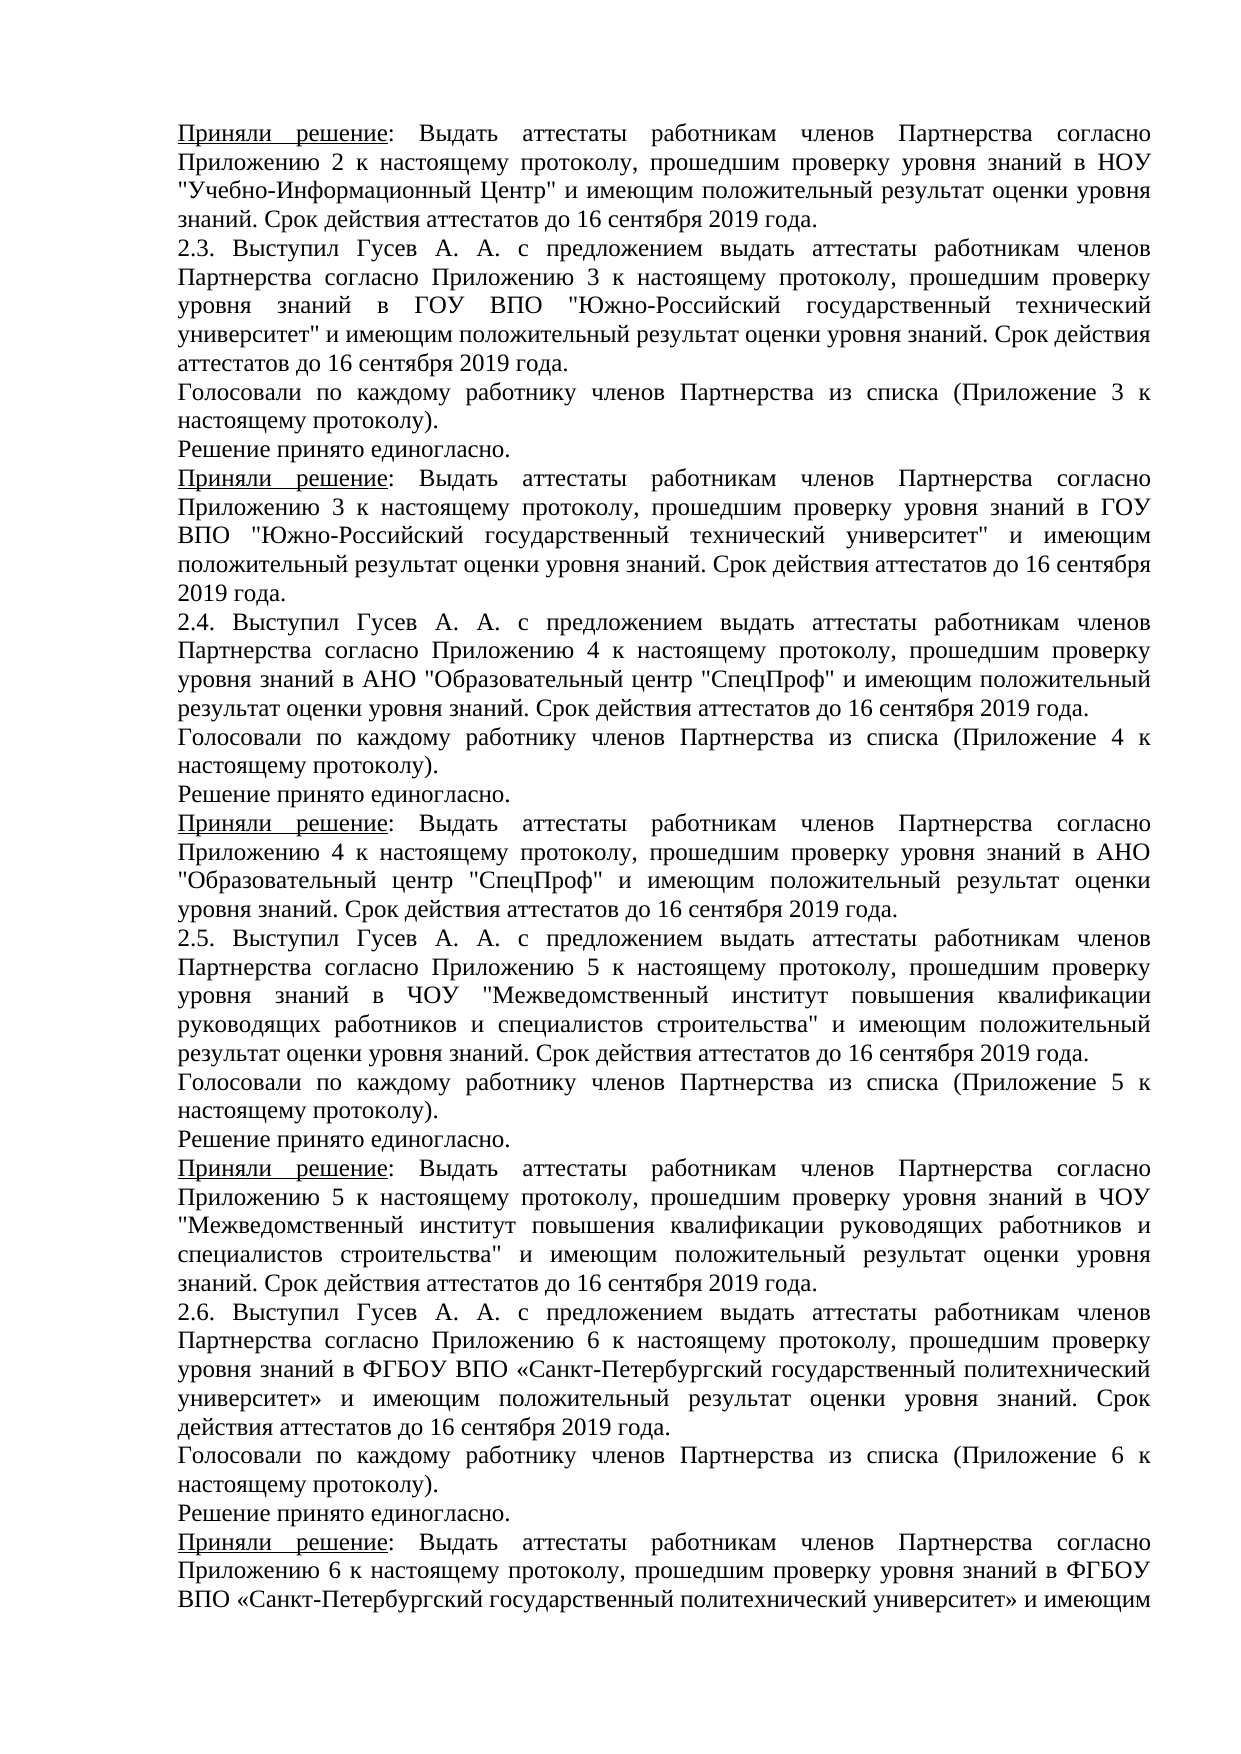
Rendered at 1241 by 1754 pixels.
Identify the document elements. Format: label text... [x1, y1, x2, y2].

text Приняли решение: Выдать аттестаты работникам членов Партнерства согласно Приложению 4 к настоящему протоколу, прошедшим проверку уровня знаний в АНО "Образовательный центр "СпецПроф" и имеющим положительный результат оценки уровня знаний. Срок действия аттестатов до 16 сентября 2019 года. [177, 808, 1152, 923]
text Решение принято единогласно. [177, 1498, 1152, 1527]
text 2.4. Выступил Гусев А. А. с предложением выдать аттестаты работникам членов Партнерства согласно Приложению 4 к настоящему протоколу, прошедшим проверку уровня знаний в АНО "Образовательный центр "СпецПроф" и имеющим положительный результат оценки уровня знаний. Срок действия аттестатов до 16 сентября 2019 года. [177, 607, 1152, 722]
text Решение принято единогласно. [177, 779, 1152, 808]
text 2.5. Выступил Гусев А. А. с предложением выдать аттестаты работникам членов Партнерства согласно Приложению 5 к настоящему протоколу, прошедшим проверку уровня знаний в ЧОУ "Межведомственный институт повышения квалификации руководящих работников и специалистов строительства" и имеющим положительный результат оценки уровня знаний. Срок действия аттестатов до 16 сентября 2019 года. [177, 923, 1152, 1067]
text Голосовали по каждому работнику членов Партнерства из списка (Приложение 4 к настоящему протоколу). [177, 722, 1152, 779]
text Решение принято единогласно. [177, 1124, 1152, 1153]
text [177, 1527, 1152, 1613]
text Голосовали по каждому работнику членов Партнерства из списка (Приложение 3 к настоящему протоколу). [177, 377, 1152, 434]
text Голосовали по каждому работнику членов Партнерства из списка (Приложение 5 к настоящему протоколу). [177, 1067, 1152, 1124]
text Приняли решение: Выдать аттестаты работникам членов Партнерства согласно Приложению 5 к настоящему протоколу, прошедшим проверку уровня знаний в ЧОУ "Межведомственный институт повышения квалификации руководящих работников и специалистов строительства" и имеющим положительный результат оценки уровня знаний. Срок действия аттестатов до 16 сентября 2019 года. [177, 1153, 1152, 1297]
text Голосовали по каждому работнику членов Партнерства из списка (Приложение 6 к настоящему протоколу). [177, 1441, 1152, 1498]
text 2.3. Выступил Гусев А. А. с предложением выдать аттестаты работникам членов Партнерства согласно Приложению 3 к настоящему протоколу, прошедшим проверку уровня знаний в ГОУ ВПО "Южно-Российский государственный технический университет" и имеющим положительный результат оценки уровня знаний. Срок действия аттестатов до 16 сентября 2019 года. [177, 233, 1152, 377]
text Приняли решение: Выдать аттестаты работникам членов Партнерства согласно Приложению 3 к настоящему протоколу, прошедшим проверку уровня знаний в ГОУ ВПО "Южно-Российский государственный технический университет" и имеющим положительный результат оценки уровня знаний. Срок действия аттестатов до 16 сентября 2019 года. [177, 463, 1152, 607]
text Решение принято единогласно. [177, 434, 1152, 463]
text Приняли решение: Выдать аттестаты работникам членов Партнерства согласно Приложению 2 к настоящему протоколу, прошедшим проверку уровня знаний в НОУ "Учебно-Информационный Центр" и имеющим положительный результат оценки уровня знаний. Срок действия аттестатов до 16 сентября 2019 года. [177, 118, 1152, 233]
text 2.6. Выступил Гусев А. А. с предложением выдать аттестаты работникам членов Партнерства согласно Приложению 6 к настоящему протоколу, прошедшим проверку уровня знаний в ФГБОУ ВПО «Санкт-Петербургский государственный политехнический университет» и имеющим положительный результат оценки уровня знаний. Срок действия аттестатов до 16 сентября 2019 года. [177, 1297, 1152, 1441]
